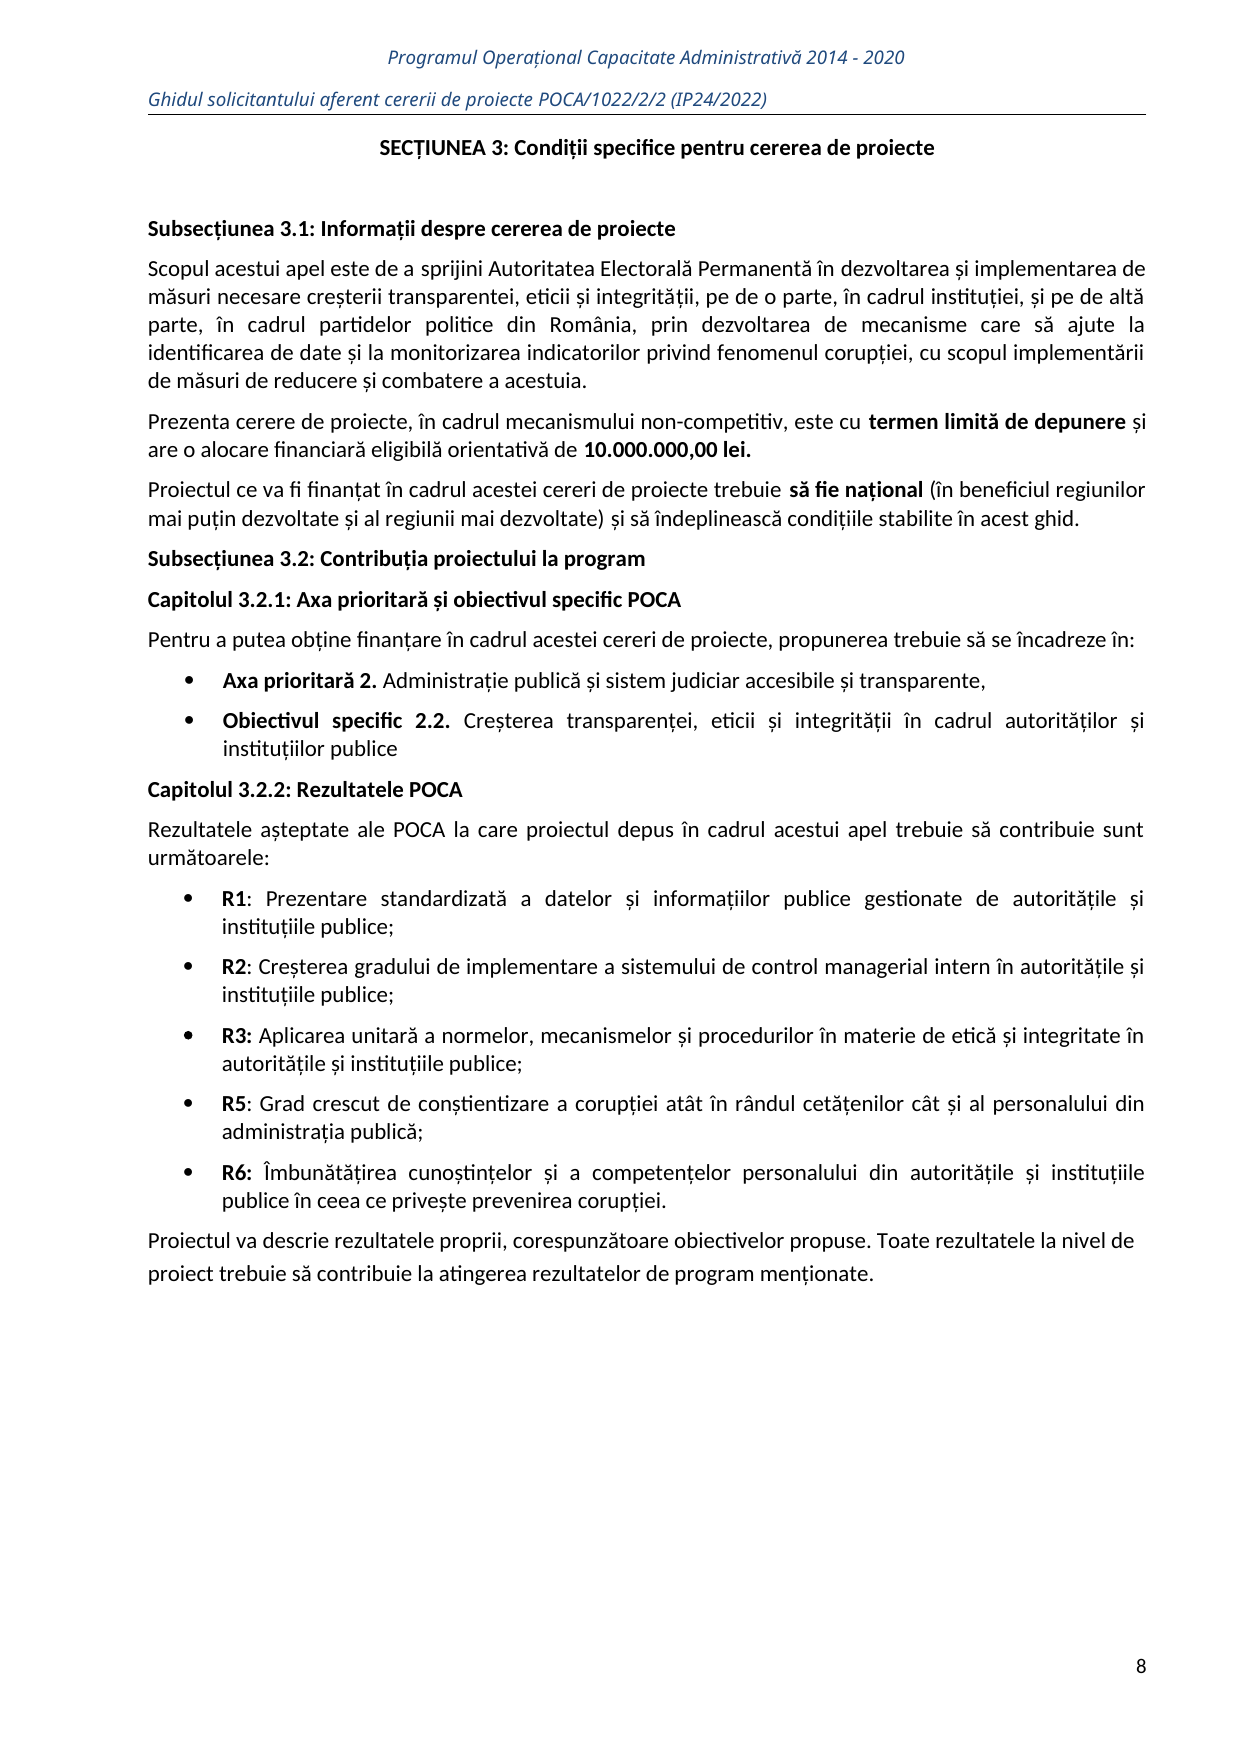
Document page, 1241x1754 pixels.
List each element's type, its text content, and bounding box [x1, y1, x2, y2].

subtitle Capitolul 3.2.1: Axa prioritară și obiectivul specific POCA [148, 585, 1146, 613]
text Proiectul ce va fi finanțat în cadrul acestei cereri de proiecte trebuie să fie național (în beneficiul regiunilor mai puțin dezvoltate și al regiunii mai dezvoltate) și să îndeplinească condițiile stabilite în acest ghid. [148, 476, 1146, 532]
subtitle Subsecțiunea 3.1: Informații despre cererea de proiecte [148, 214, 1146, 242]
list R6: Îmbunătățirea cunoștințelor și a competențelor personalului din autoritățile și instituțiile publice în ceea ce privește prevenirea corupției. [184, 1158, 1146, 1214]
subtitle SECȚIUNEA 3: Condiții specifice pentru cererea de proiecte [168, 133, 1146, 161]
text Proiectul va descrie rezultatele proprii, corespunzătoare obiectivelor propuse. Toate rezultatele la nivel de proiect trebuie să contribuie la atingerea rezultatelor de program menționate. [148, 1227, 1146, 1287]
list Obiectivul specific 2.2. Creșterea transparenței, eticii și integrității în cadrul autorităților și instituțiilor publice [185, 706, 1146, 762]
list R2: Creșterea gradului de implementare a sistemului de control managerial intern în autoritățile și instituțiile publice; [184, 952, 1146, 1008]
text Rezultatele așteptate ale POCA la care proiectul depus în cadrul acestui apel trebuie să contribuie sunt următoarele: [148, 815, 1146, 871]
list R3: Aplicarea unitară a normelor, mecanismelor și procedurilor în materie de etică și integritate în autoritățile și instituțiile publice; [184, 1021, 1146, 1077]
list R1: Prezentare standardizată a datelor și informațiilor publice gestionate de autoritățile și instituțiile publice; [184, 884, 1146, 940]
list R5: Grad crescut de conștientizare a corupției atât în rândul cetățenilor cât și al personalului din administrația publică; [184, 1089, 1146, 1146]
subtitle Capitolul 3.2.2: Rezultatele POCA [148, 775, 1146, 803]
text Scopul acestui apel este de a sprijini Autoritatea Electorală Permanentă în dezvoltarea și implementarea de măsuri necesare creșterii transparentei, eticii și integrităţii, pe de o parte, în cadrul instituției, și pe de altă parte, în cadrul partidelor politice din România, prin dezvoltarea de mecanisme care să ajute la identificarea de date și la monitorizarea indicatorilor privind fenomenul corupției, cu scopul implementării de măsuri de reducere și combatere a acestuia. [148, 254, 1146, 394]
text Prezenta cerere de proiecte, în cadrul mecanismului non-competitiv, este cu termen limită de depunere și are o alocare financiară eligibilă orientativă de 10.000.000,00 lei. [148, 407, 1146, 463]
subtitle Subsecțiunea 3.2: Contribuția proiectului la program [148, 544, 1146, 572]
list Axa prioritară 2. Administrație publică și sistem judiciar accesibile și transparente, [185, 666, 1146, 694]
text Pentru a putea obține finanțare în cadrul acestei cereri de proiecte, propunerea trebuie să se încadreze în: [148, 625, 1146, 653]
